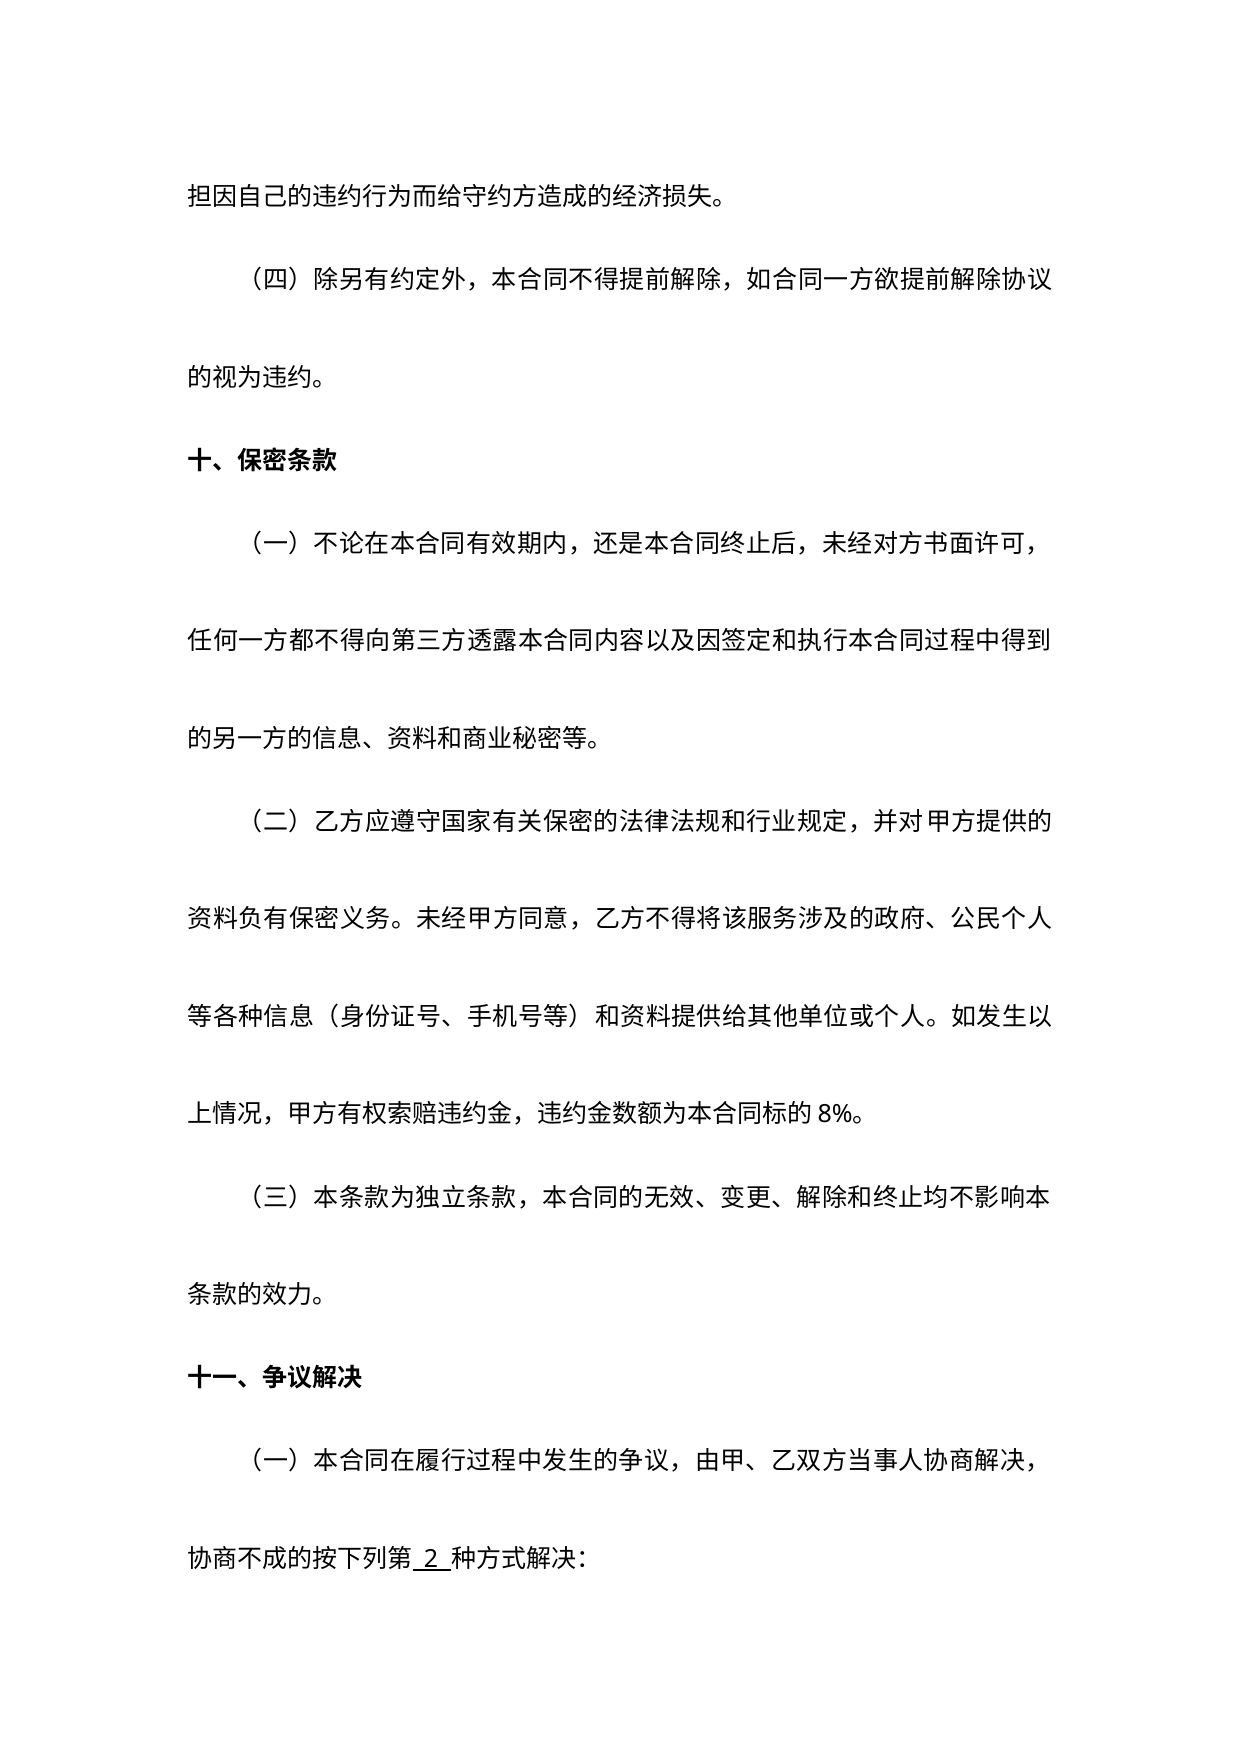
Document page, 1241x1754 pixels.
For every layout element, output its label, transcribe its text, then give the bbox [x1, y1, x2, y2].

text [187, 162, 1053, 227]
text （二）乙方应遵守国家有关保密的法律法规和行业规定，并对甲方提供的资料负有保密义务。未经甲方同意，乙方不得将该服务涉及的政府、公民个人等各种信息（身份证号、手机号等）和资料提供给其他单位或个人。如发生以上情况，甲方有权索赔违约金，违约金数额为本合同标的8%。 [187, 787, 1053, 1144]
text 十、保密条款 [187, 426, 1053, 491]
text （一）本合同在履行过程中发生的争议，由甲、乙双方当事人协商解决，协商不成的按下列第 2 种方式解决： [187, 1426, 1053, 1589]
text （四）除另有约定外，本合同不得提前解除，如合同一方欲提前解除协议的视为违约。 [187, 245, 1053, 408]
text （三）本条款为独立条款，本合同的无效、变更、解除和终止均不影响本条款的效力。 [187, 1163, 1053, 1325]
text （一）不论在本合同有效期内，还是本合同终止后，未经对方书面许可，任何一方都不得向第三方透露本合同内容以及因签定和执行本合同过程中得到的另一方的信息、资料和商业秘密等。 [187, 509, 1053, 769]
text 十一、争议解决 [187, 1343, 1053, 1408]
